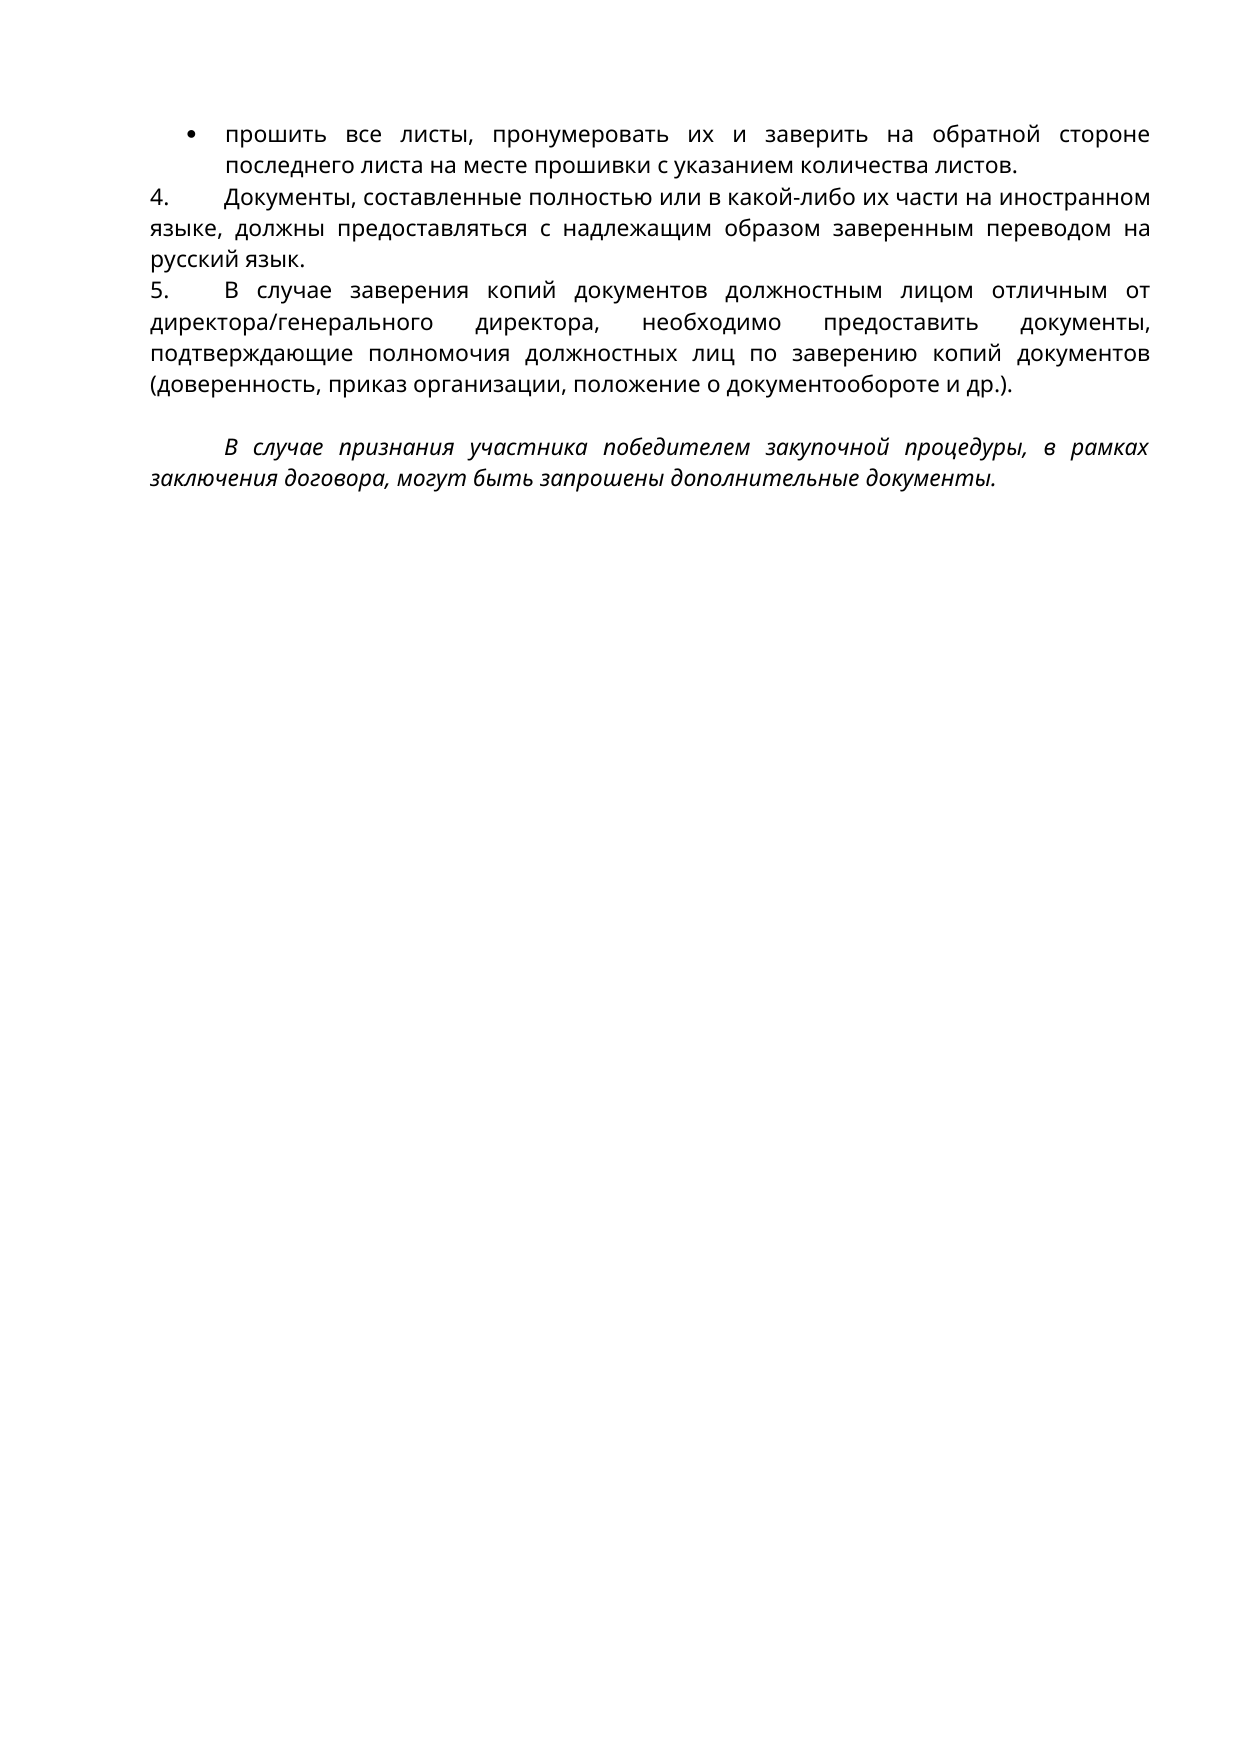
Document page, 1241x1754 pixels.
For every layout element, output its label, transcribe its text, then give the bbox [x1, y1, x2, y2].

list Документы, составленные полностью или в какой-либо их части на иностранном языке, должны предоставляться с надлежащим образом заверенным переводом на русский язык. [150, 181, 1152, 274]
list В случае заверения копий документов должностным лицом отличным от директора/генерального директора, необходимо предоставить документы, подтверждающие полномочия должностных лиц по заверению копий документов (доверенность, приказ организации, положение о документообороте и др.). [150, 274, 1152, 399]
text В случае признания участника победителем закупочной процедуры, в рамках заключения договора, могут быть запрошены дополнительные документы. [150, 431, 1152, 493]
list прошить все листы, пронумеровать их и заверить на обратной стороне последнего листа на месте прошивки с указанием количества листов. [187, 118, 1152, 181]
